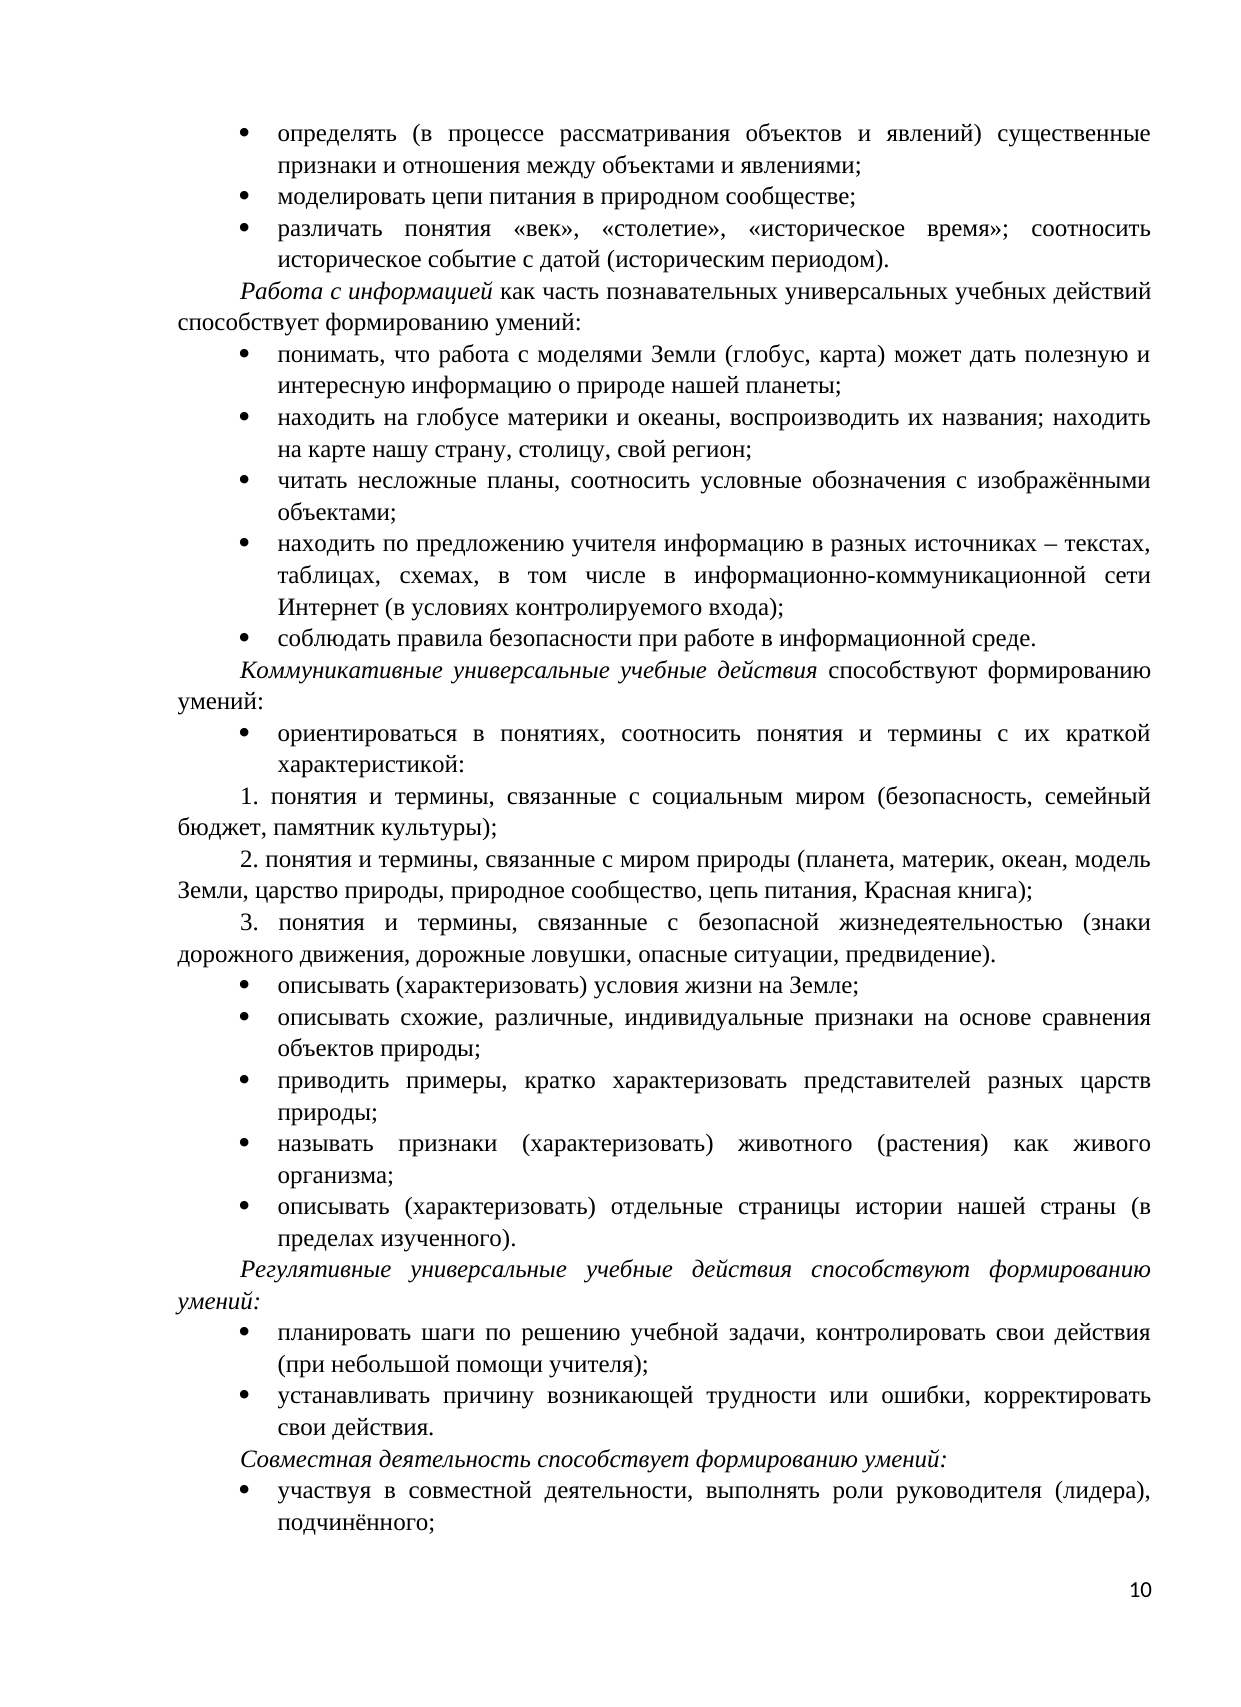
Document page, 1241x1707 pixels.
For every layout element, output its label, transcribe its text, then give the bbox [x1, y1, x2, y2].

list называть признаки (характеризовать) животного (растения) как живого организма; [240, 1128, 1152, 1188]
text Коммуникативные универсальные учебные действия способствуют формированию умений: [177, 655, 1152, 715]
text Совместная деятельность способствует формированию умений: [177, 1444, 1152, 1472]
list ориентироваться в понятиях, соотносить понятия и термины с их краткой характеристикой: [240, 718, 1152, 778]
list описывать (характеризовать) отдельные страницы истории нашей страны (в пределах изученного). [240, 1191, 1152, 1252]
list приводить примеры, кратко характеризовать представителей разных царств природы; [240, 1065, 1152, 1125]
list описывать схожие, различные, индивидуальные признаки на основе сравнения объектов природы; [240, 1002, 1152, 1062]
list читать несложные планы, соотносить условные обозначения с изображёнными объектами; [240, 465, 1152, 526]
list устанавливать причину возникающей трудности или ошибки, корректировать свои действия. [240, 1381, 1152, 1441]
list планировать шаги по решению учебной задачи, контролировать свои действия (при небольшой помощи учителя); [240, 1317, 1152, 1378]
list находить по предложению учителя информацию в разных источниках – текстах, таблицах, схемах, в том числе в информационно-коммуникационной сети Интернет (в условиях контролируемого входа); [240, 528, 1152, 620]
text Работа с информацией как часть познавательных универсальных учебных действий способствует формированию умений: [177, 276, 1152, 336]
list понимать, что работа с моделями Земли (глобус, карта) может дать полезную и интересную информацию о природе нашей планеты; [240, 339, 1152, 399]
text 1. понятия и термины, связанные с социальным миром (безопасность, семейный бюджет, памятник культуры); [177, 781, 1152, 841]
list находить на глобусе материки и океаны, воспроизводить их названия; находить на карте нашу страну, столицу, свой регион; [240, 402, 1152, 462]
list описывать (характеризовать) условия жизни на Земле; [240, 970, 1152, 999]
list различать понятия «век», «столетие», «историческое время»; соотносить историческое событие с датой (историческим периодом). [240, 213, 1152, 273]
list определять (в процессе рассматривания объектов и явлений) существенные признаки и отношения между объектами и явлениями; [240, 118, 1152, 178]
text 3. понятия и термины, связанные с безопасной жизнедеятельностью (знаки дорожного движения, дорожные ловушки, опасные ситуации, предвидение). [177, 907, 1152, 967]
list моделировать цепи питания в природном сообществе; [240, 181, 1152, 210]
list участвуя в совместной деятельности, выполнять роли руководителя (лидера), подчинённого; [240, 1475, 1152, 1536]
list соблюдать правила безопасности при работе в информационной среде. [240, 623, 1152, 652]
text Регулятивные универсальные учебные действия способствуют формированию умений: [177, 1254, 1152, 1315]
text 2. понятия и термины, связанные с миром природы (планета, материк, океан, модель Земли, царство природы, природное сообщество, цепь питания, Красная книга); [177, 844, 1152, 904]
